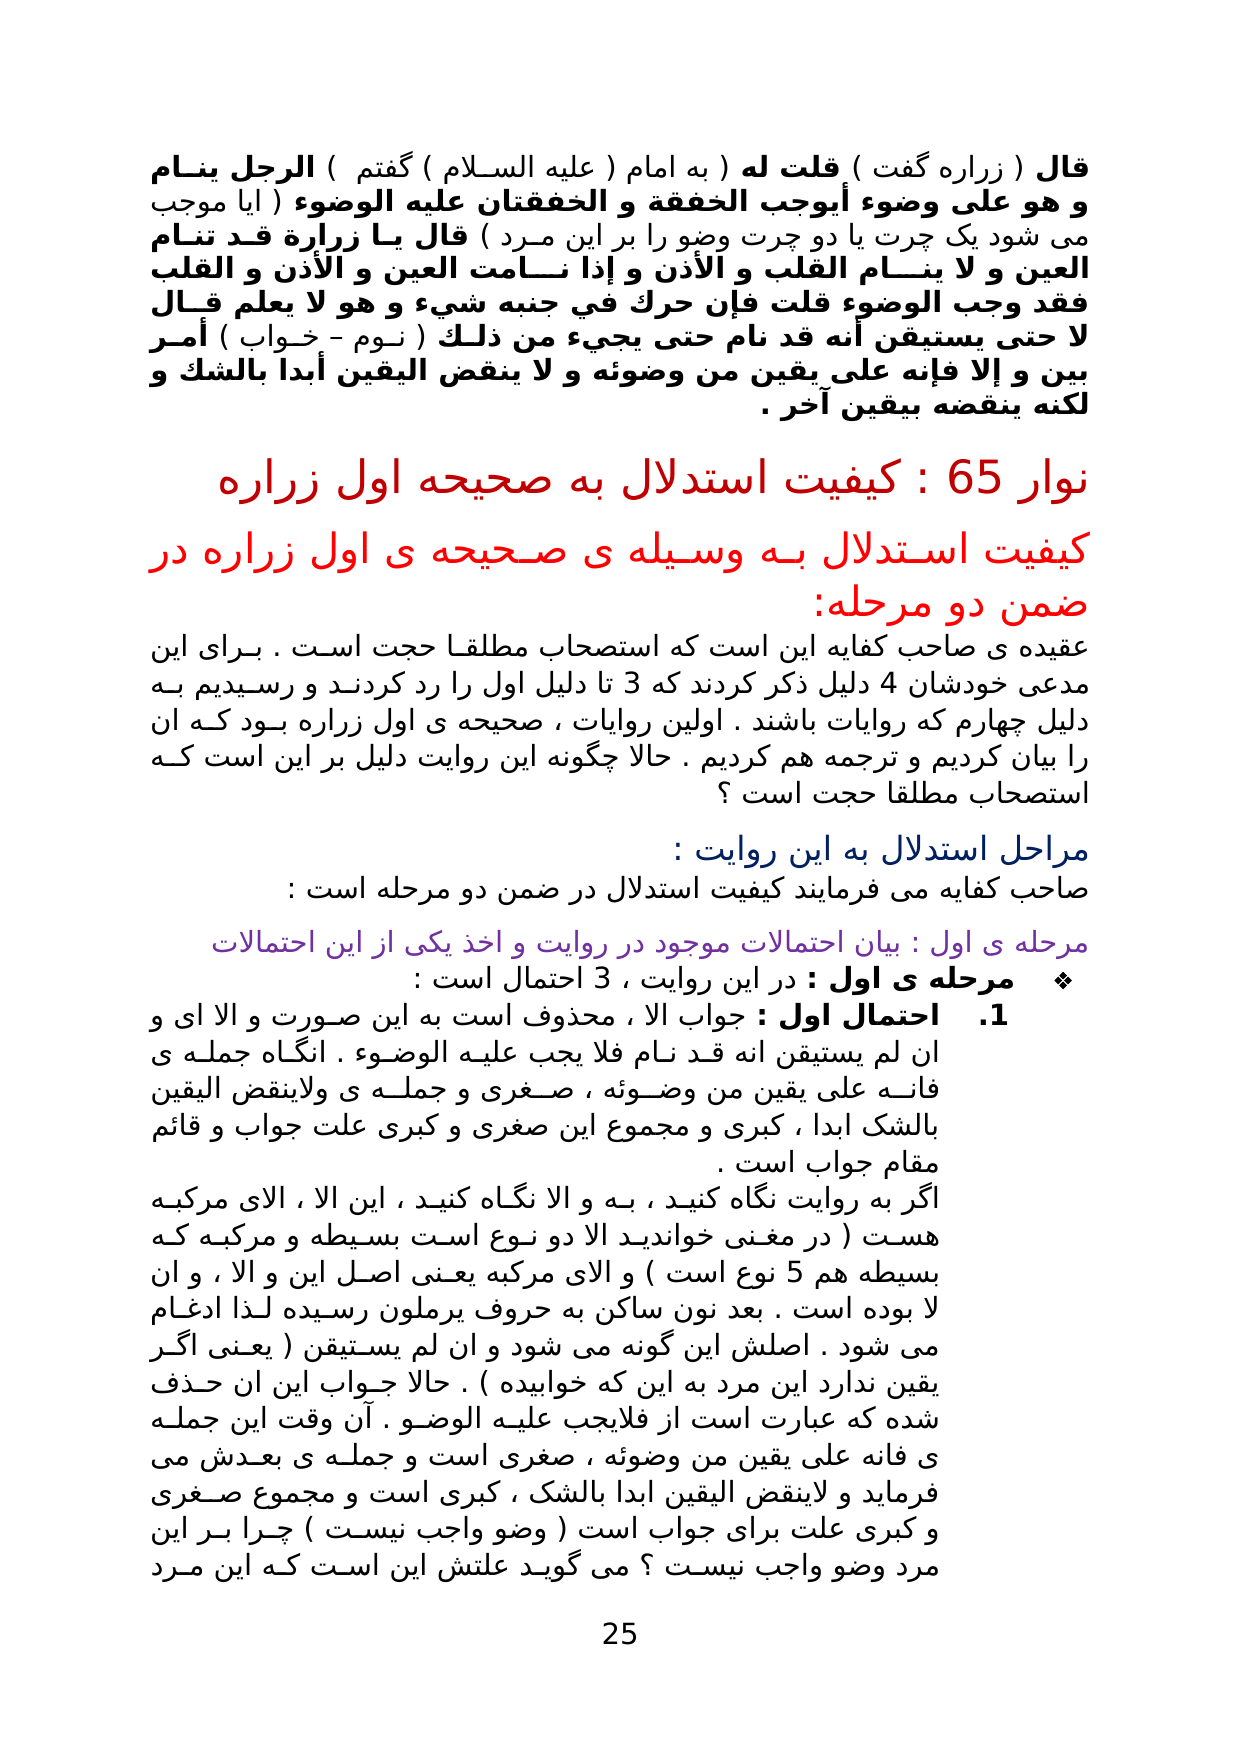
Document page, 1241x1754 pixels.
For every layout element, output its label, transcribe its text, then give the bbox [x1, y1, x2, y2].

text عقیده ی صاحب کفایه این است که استصحاب مطلقا حجت است . برای این مدعی خودشان 4 دلیل ذکر کردند که 3 تا دلیل اول را رد کردند و رسیدیم به دلیل چهارم که روایات باشند . اولین روایات ، صحیحه ی اول زراره بود که ان را بیان کردیم و ترجمه هم کردیم . حالا چگونه این روایت دلیل بر این است که استصحاب مطلقا حجت است ؟ [150, 630, 1090, 810]
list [150, 1182, 940, 1582]
list مرحله ی اول : در این روایت ، 3 احتمال است : [150, 962, 1053, 996]
list احتمال اول : جواب الا ، محذوف است به این صورت و الا ای و ان لم یستیقن انه قد نام فلا یجب علیه الوضوء . انگاه جمله ی فانه علی یقین من وضوئه ، صغری و جمله ی ولاینقض الیقین بالشک ابدا ، کبری و مجموع این صغری و کبری علت جواب و قائم مقام جواب است . [150, 998, 978, 1179]
subtitle مرحله ی اول : بیان احتمالات موجود در روایت و اخذ یکی از این احتمالات [150, 925, 1090, 959]
text صاحب کفایه می فرمایند کیفیت استدلال در ضمن دو مرحله است : [150, 872, 1090, 906]
subtitle کیفیت استدلال به وسیله ی صحیحه ی اول زراره در ضمن دو مرحله: [150, 525, 1090, 626]
subtitle نوار 65 : کیفیت استدلال به صحیحه اول زراره [150, 451, 1090, 504]
subtitle مراحل استدلال به این روایت : [150, 830, 1090, 869]
text قال ( زراره گفت ) قلت له ( به امام ( علیه السلام ) گفتم ) الرجل ينام و هو على وضوء أيوجب الخفقة و الخفقتان عليه الوضوء ( ایا موجب می شود یک چرت یا دو چرت وضو را بر این مرد ) قال يا زرارة قد تنام العين و لا ينام القلب و الأذن و إذا نامت العين و الأذن و القلب فقد وجب الوضوء قلت فإن حرك في جنبه شي‏ء و هو لا يعلم قال لا حتى يستيقن أنه قد نام حتى يجي‏ء من ذلك ( نوم – خواب ) أمر بين و إلا فإنه على يقين من وضوئه و لا ينقض اليقين أبدا بالشك و لكنه ينقضه بيقين آخر . [150, 150, 1090, 422]
